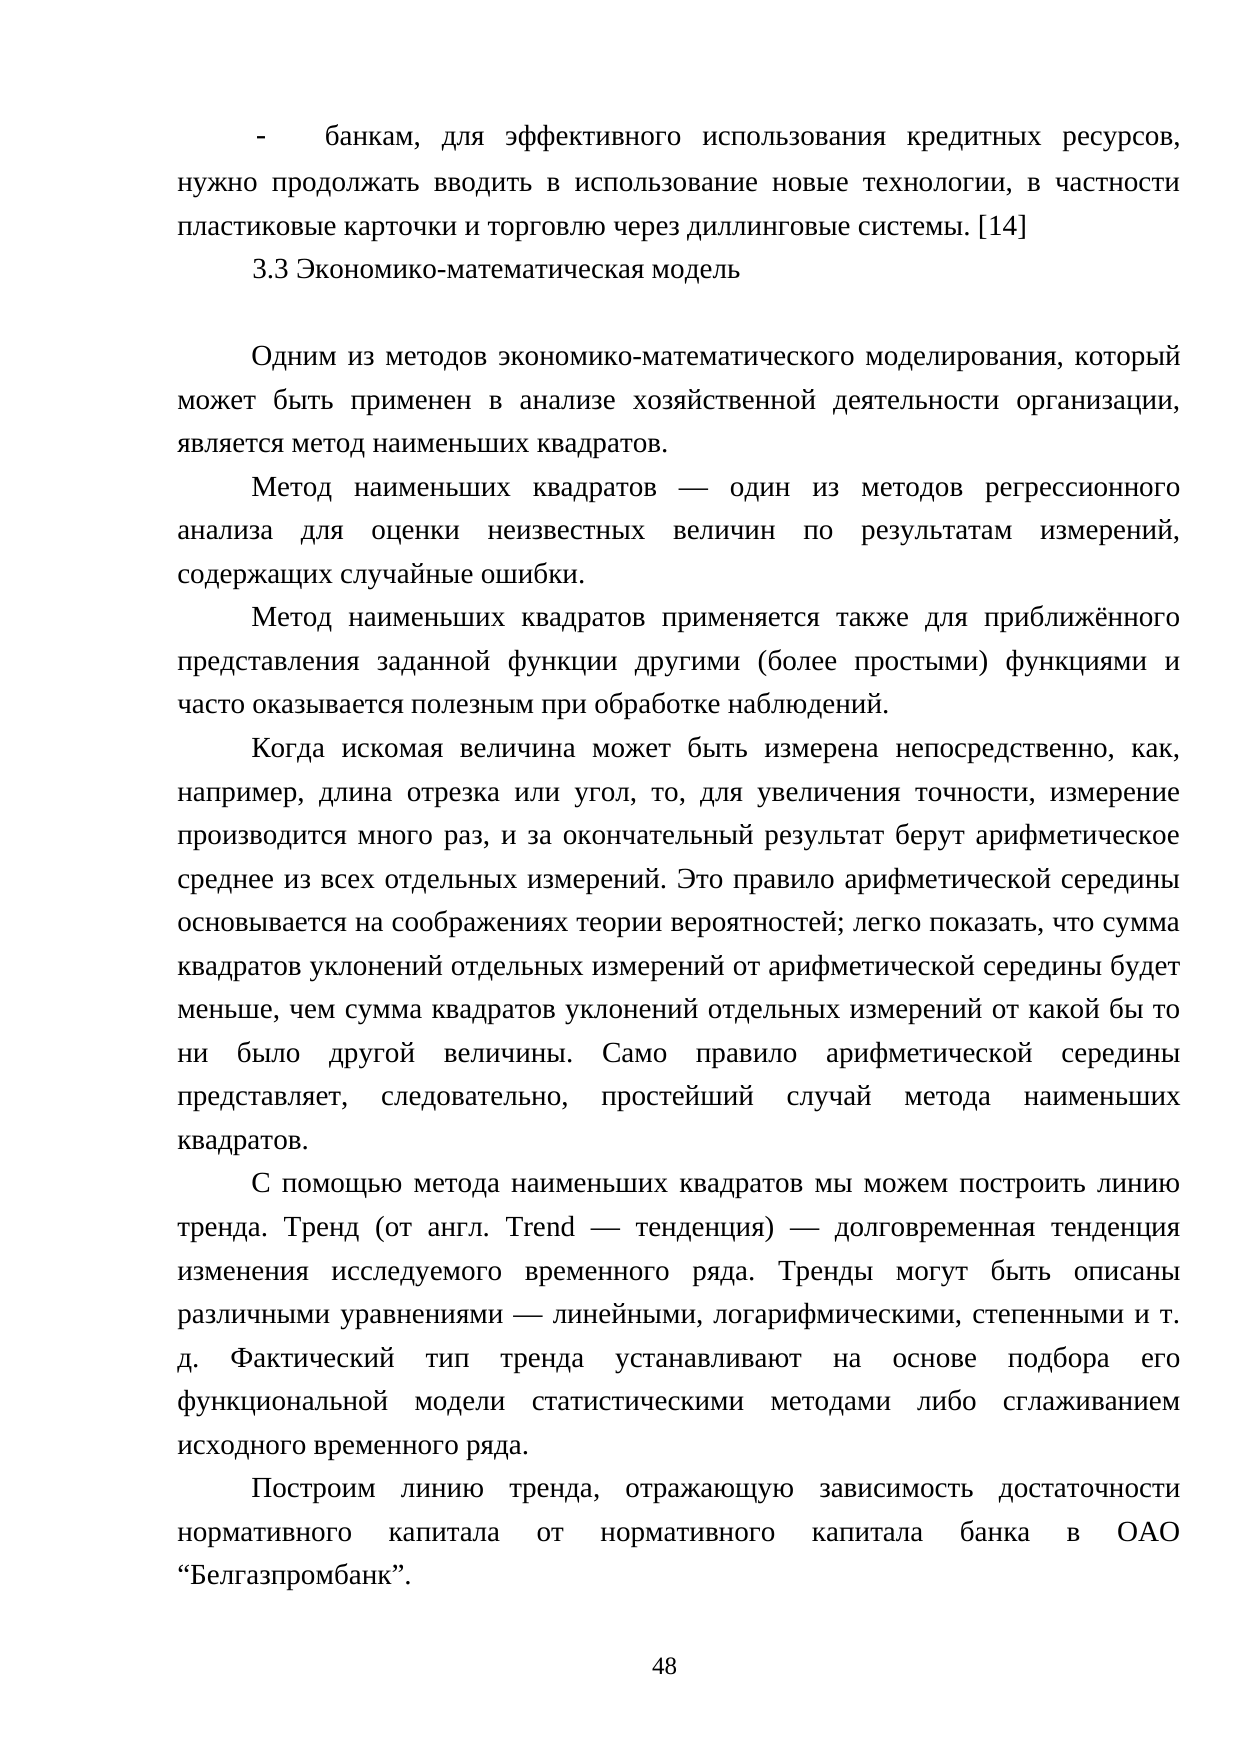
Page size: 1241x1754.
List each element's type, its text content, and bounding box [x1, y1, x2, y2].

text Метод наименьших квадратов — один из методов регрессионного анализа для оценки неизвестных величин по результатам измерений, содержащих случайные ошибки. [177, 469, 1181, 589]
text Метод наименьших квадратов применяется также для приближённого представления заданной функции другими (более простыми) функциями и часто оказывается полезным при обработке наблюдений. [177, 599, 1181, 720]
text 3.3 Экономико-математическая модель [177, 251, 1181, 285]
text Построим линию тренда, отражающую зависимость достаточности нормативного капитала от нормативного капитала банка в ОАО “Белгазпромбанк”. [177, 1470, 1181, 1591]
text Когда искомая величина может быть измерена непосредственно, как, например, длина отрезка или угол, то, для увеличения точности, измерение производится много раз, и за окончательный результат берут арифметическое среднее из всех отдельных измерений. Это правило арифметической середины основывается на соображениях теории вероятностей; легко показать, что сумма квадратов уклонений отдельных измерений от арифметической середины будет меньше, чем сумма квадратов уклонений отдельных измерений от какой бы то ни было другой величины. Само правило арифметической середины представляет, следовательно, простейший случай метода наименьших квадратов. [177, 730, 1181, 1156]
text С помощью метода наименьших квадратов мы можем построить линию тренда. Тренд (от англ. Trend — тенденция) — долговременная тенденция изменения исследуемого временного ряда. Тренды могут быть описаны различными уравнениями — линейными, логарифмическими, степенными и т. д. Фактический тип тренда устанавливают на основе подбора его функциональной модели статистическими методами либо сглаживанием исходного временного ряда. [177, 1166, 1181, 1460]
list банкам, для эффективного использования кредитных ресурсов, нужно продолжать вводить в использование новые технологии, в частности пластиковые карточки и торговлю через диллинговые системы. [14] [177, 118, 1181, 241]
text Одним из методов экономико-математического моделирования, который может быть применен в анализе хозяйственной деятельности организации, является метод наименьших квадратов. [177, 338, 1181, 459]
